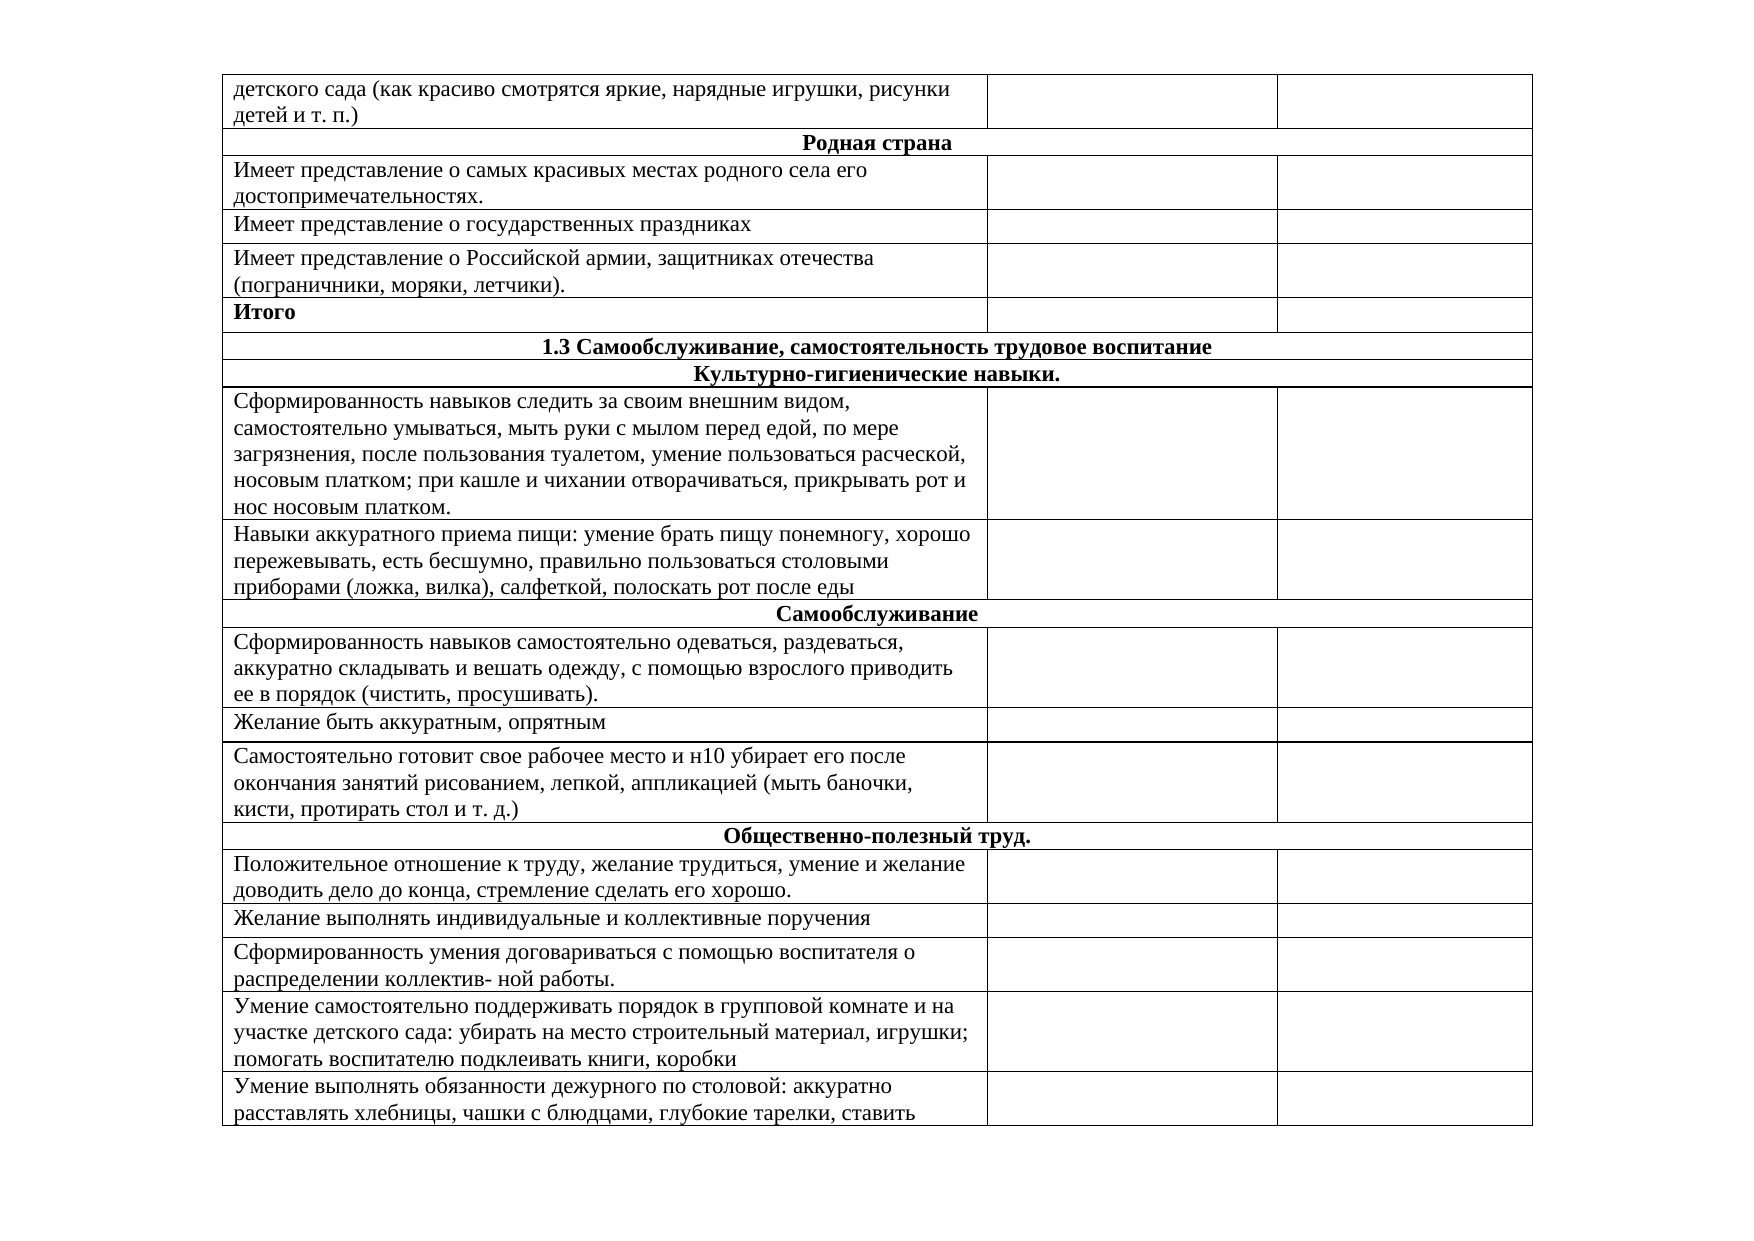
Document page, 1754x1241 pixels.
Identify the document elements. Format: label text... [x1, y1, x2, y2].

table_cell Желание быть аккуратным, опрятным [223, 708, 987, 741]
table_cell [988, 156, 1277, 209]
table_cell Родная страна [223, 129, 1532, 155]
table_cell [1278, 210, 1532, 243]
table_cell [988, 992, 1277, 1071]
table_cell [988, 708, 1277, 741]
table_cell [1278, 388, 1532, 519]
table_cell [988, 210, 1277, 243]
table_cell [1278, 1072, 1532, 1125]
table_cell [1278, 743, 1532, 822]
table_cell Положительное отношение к труду, желание трудиться, умение и желание доводить дело до конца, стремление сделать его хорошо. [223, 850, 987, 903]
table_cell [988, 244, 1277, 297]
table_cell [1278, 850, 1532, 903]
table_cell [988, 850, 1277, 903]
table_cell [988, 628, 1277, 707]
table_cell [988, 904, 1277, 937]
table_cell [1278, 938, 1532, 991]
table_cell [988, 743, 1277, 822]
table_cell [1278, 520, 1532, 599]
table_cell Навыки аккуратного приема пищи: умение брать пищу понемногу, хорошо пережевывать, есть бесшумно, правильно пользоваться столовыми приборами (ложка, вилка), салфеткой, полоскать рот после еды [223, 520, 987, 599]
table_cell Желание выполнять индивидуальные и коллективные поручения [223, 904, 987, 937]
table_cell Сформированность умения договариваться с помощью воспитателя о распределении коллектив- ной работы. [223, 938, 987, 991]
table_cell Имеет представление о самых красивых местах родного села его достопримечательностях. [223, 156, 987, 209]
table_cell [988, 75, 1277, 128]
table_cell [988, 938, 1277, 991]
table_cell [1278, 75, 1532, 128]
table_cell [1278, 992, 1532, 1071]
table_cell Сформированность навыков самостоятельно одеваться, раздеваться, аккуратно складывать и вешать одежду, с помощью взрослого приводить ее в порядок (чистить, просушивать). [223, 628, 987, 707]
table_cell 1.3 Самообслуживание, самостоятельность трудовое воспитание [223, 333, 1532, 359]
table_cell Итого [223, 298, 987, 332]
table_cell [1278, 628, 1532, 707]
table_cell Культурно-гигиенические навыки. [223, 360, 1532, 386]
table_cell [1278, 708, 1532, 741]
table_cell [988, 520, 1277, 599]
table_cell [1278, 156, 1532, 209]
table_cell Имеет представление о государственных праздниках [223, 210, 987, 243]
table_cell Самостоятельно готовит свое рабочее место и н10 убирает его после окончания занятий рисованием, лепкой, аппликацией (мыть баночки, кисти, протирать стол и т. д.) [223, 743, 987, 822]
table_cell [223, 1072, 987, 1125]
table_cell [1278, 244, 1532, 297]
table_cell [1278, 298, 1532, 332]
table_cell Общественно-полезный труд. [223, 823, 1532, 849]
table_cell [988, 1072, 1277, 1125]
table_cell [223, 75, 987, 128]
table_cell [1278, 904, 1532, 937]
table_cell Умение самостоятельно поддерживать порядок в групповой комнате и на участке детского сада: убирать на место строительный материал, игрушки; помогать воспитателю подклеивать книги, коробки [223, 992, 987, 1071]
table_cell Самообслуживание [223, 600, 1532, 627]
table_cell [988, 388, 1277, 519]
table_cell [988, 298, 1277, 332]
table_cell Сформированность навыков следить за своим внешним видом, самостоятельно умываться, мыть руки с мылом перед едой, по мере загрязнения, после пользования туалетом, умение пользоваться расческой, носовым платком; при кашле и чихании отворачиваться, прикрывать рот и нос носовым платком. [223, 388, 987, 519]
table_cell Имеет представление о Российской армии, защитниках отечества (пограничники, моряки, летчики). [223, 244, 987, 297]
